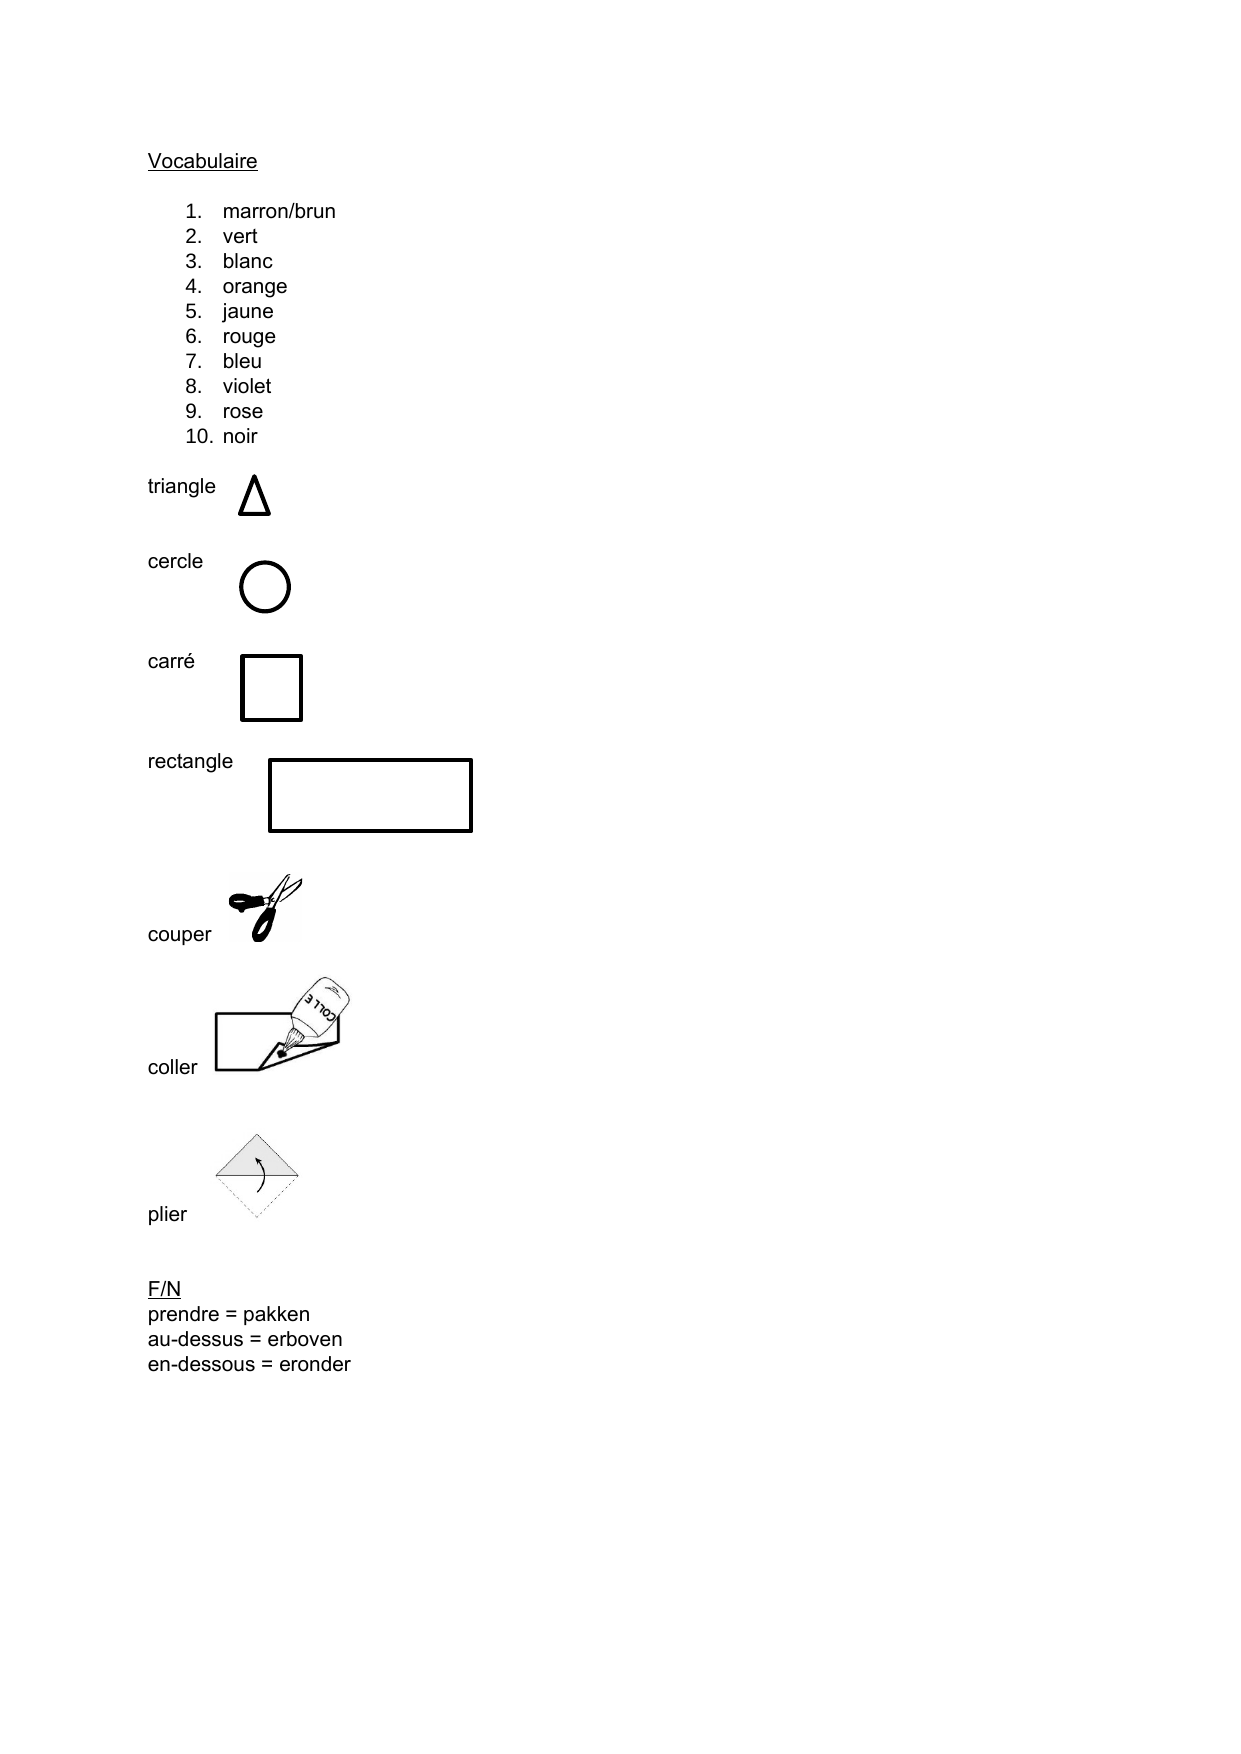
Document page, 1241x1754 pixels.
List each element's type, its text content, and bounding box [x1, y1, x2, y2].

list jaune [185, 298, 1093, 323]
text coller [148, 971, 1093, 1079]
list rose [185, 398, 1093, 423]
list noir [185, 423, 1093, 448]
text prendre = pakken [148, 1301, 1093, 1326]
picture [208, 970, 353, 1075]
text cercle [148, 548, 1093, 573]
text en-dessous = eronder [148, 1351, 1093, 1376]
text plier [148, 1129, 1093, 1226]
text rectangle [148, 748, 1093, 773]
list orange [185, 273, 1093, 298]
list blanc [185, 248, 1093, 273]
list rouge [185, 323, 1093, 348]
list bleu [185, 348, 1093, 373]
list violet [185, 373, 1093, 398]
text F/N [148, 1276, 1093, 1301]
text au-dessus = erboven [148, 1326, 1093, 1351]
text carré [148, 648, 1093, 673]
text triangle [148, 473, 1093, 498]
text Vocabulaire [148, 148, 1093, 173]
list marron/brun [185, 198, 1093, 223]
text couper [148, 873, 1093, 946]
list vert [185, 223, 1093, 248]
